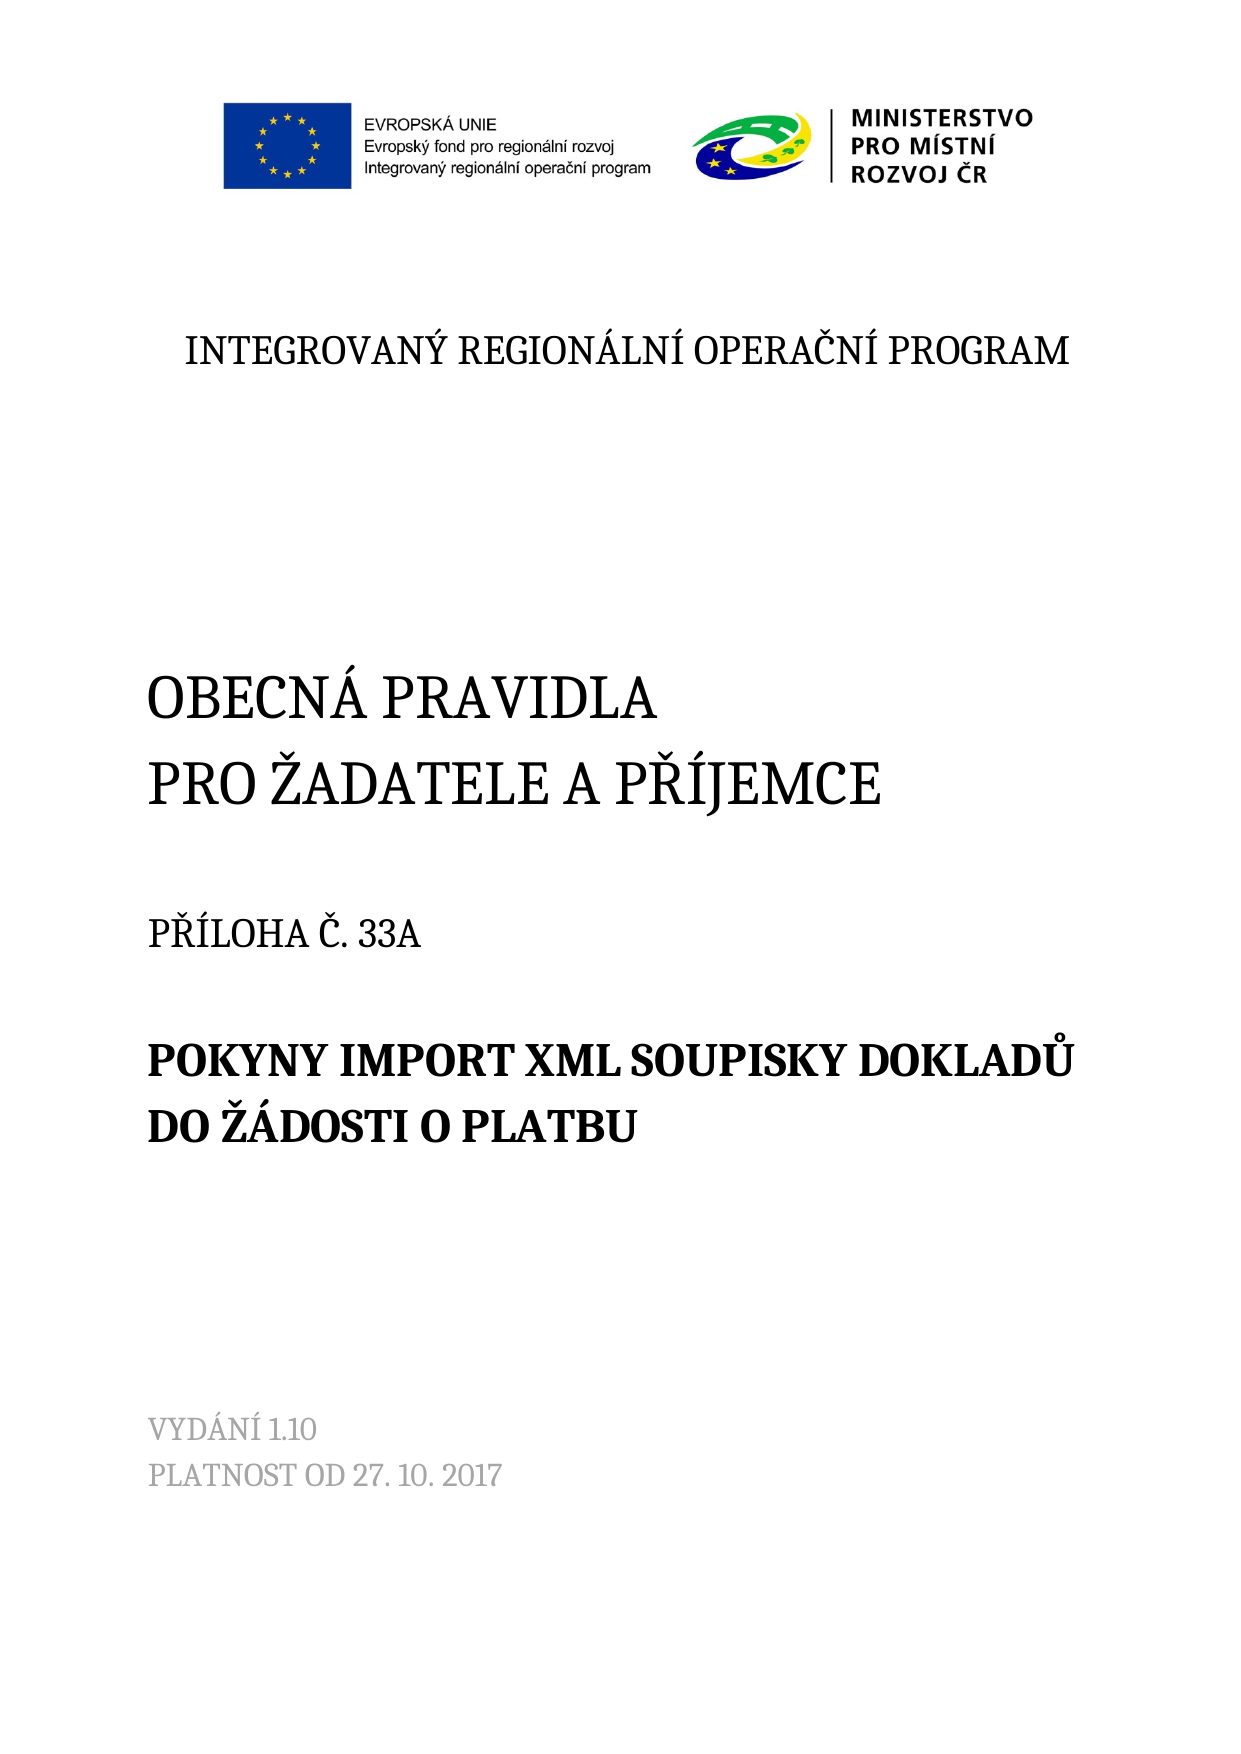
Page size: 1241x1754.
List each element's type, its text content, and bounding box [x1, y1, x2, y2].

text Pokyny import XML soupisky dokladů do žádosti o platbu [148, 1034, 1107, 1155]
text PLATNOST OD 27. 10. 2017 [148, 1456, 1107, 1494]
text VYDÁNÍ 1.10 [148, 1410, 1107, 1448]
picture [195, 73, 1060, 217]
text INTEGROVANÝ REGIONÁLNÍ OPERAČNÍ PROGRAM [148, 327, 1107, 375]
text Obecná PRAVIDLA [148, 662, 1107, 734]
text PRO ŽADATELE A PŘÍJEMCE [148, 748, 1107, 820]
text PŘÍLOHA Č. 33A [148, 910, 1107, 958]
